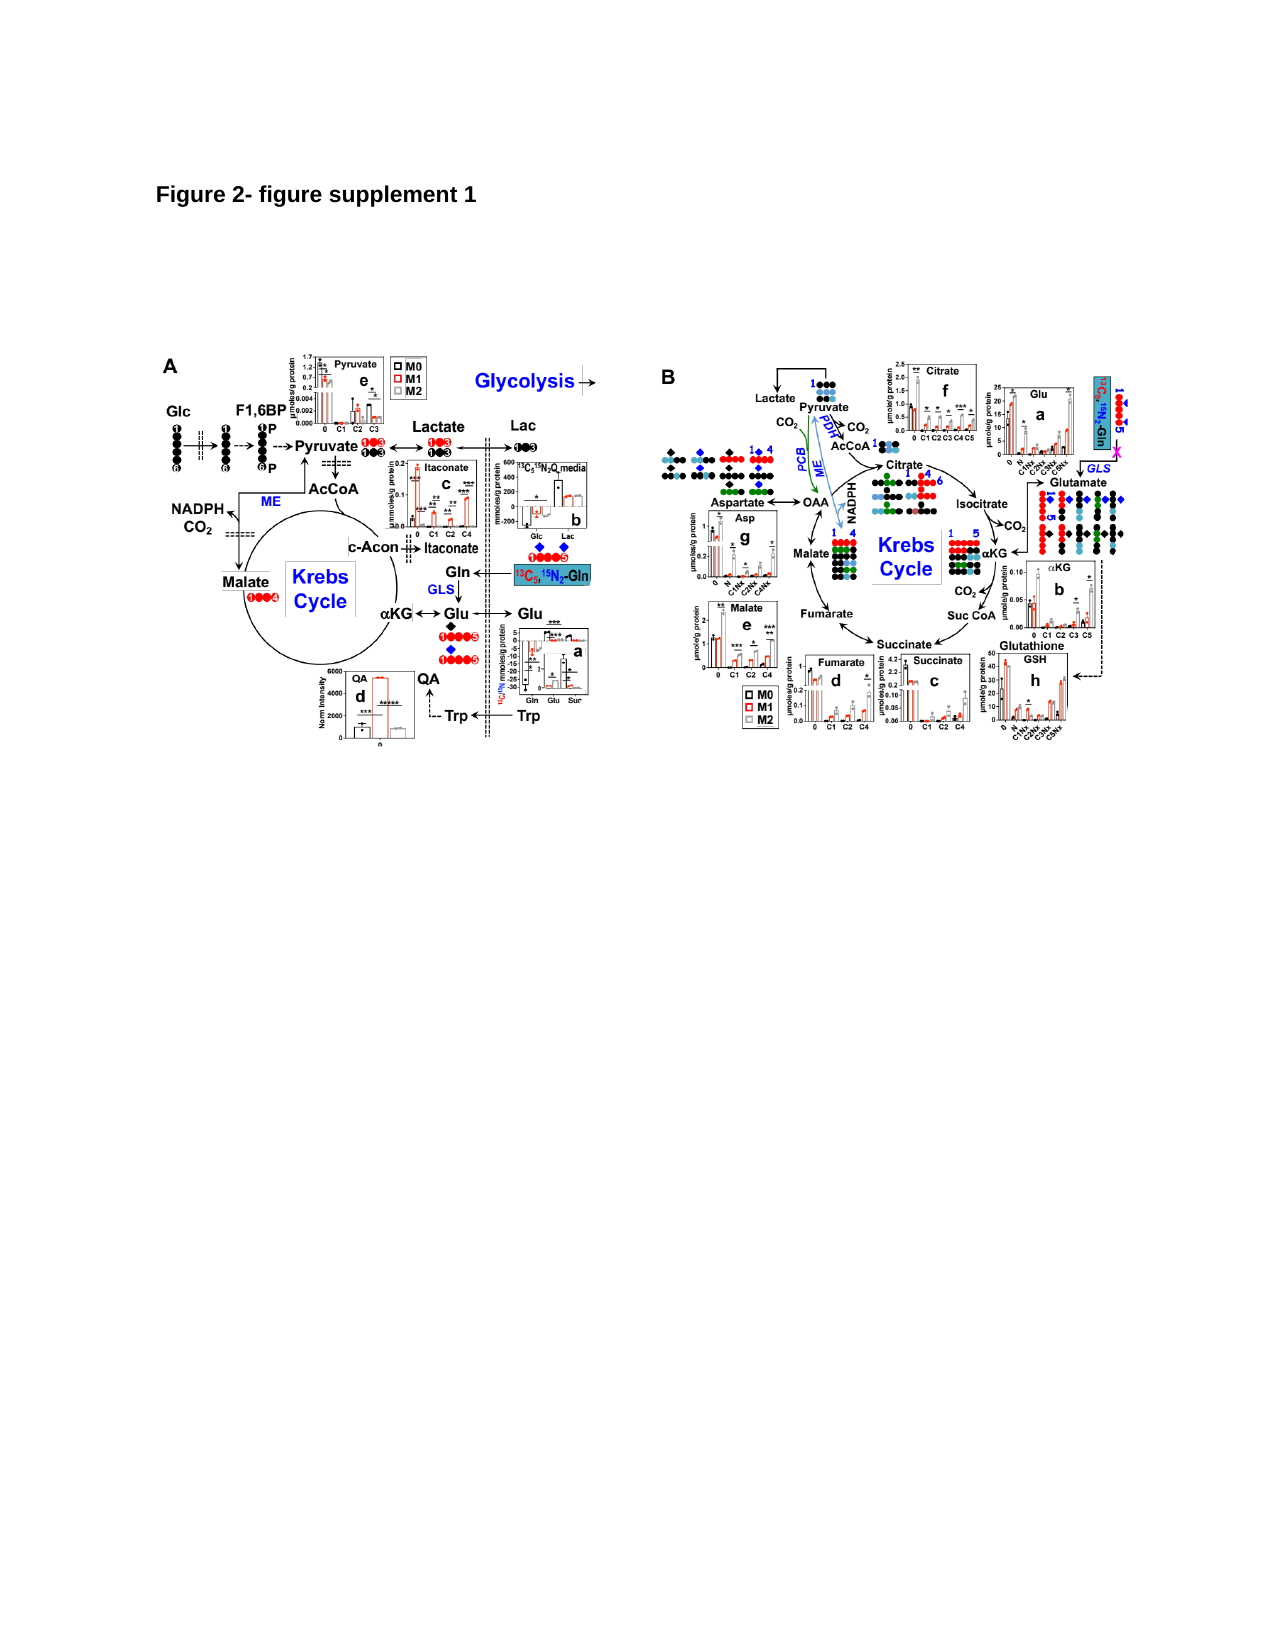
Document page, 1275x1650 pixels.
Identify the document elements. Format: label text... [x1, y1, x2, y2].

text Figure 2- figure supplement 1 [150, 181, 1125, 207]
